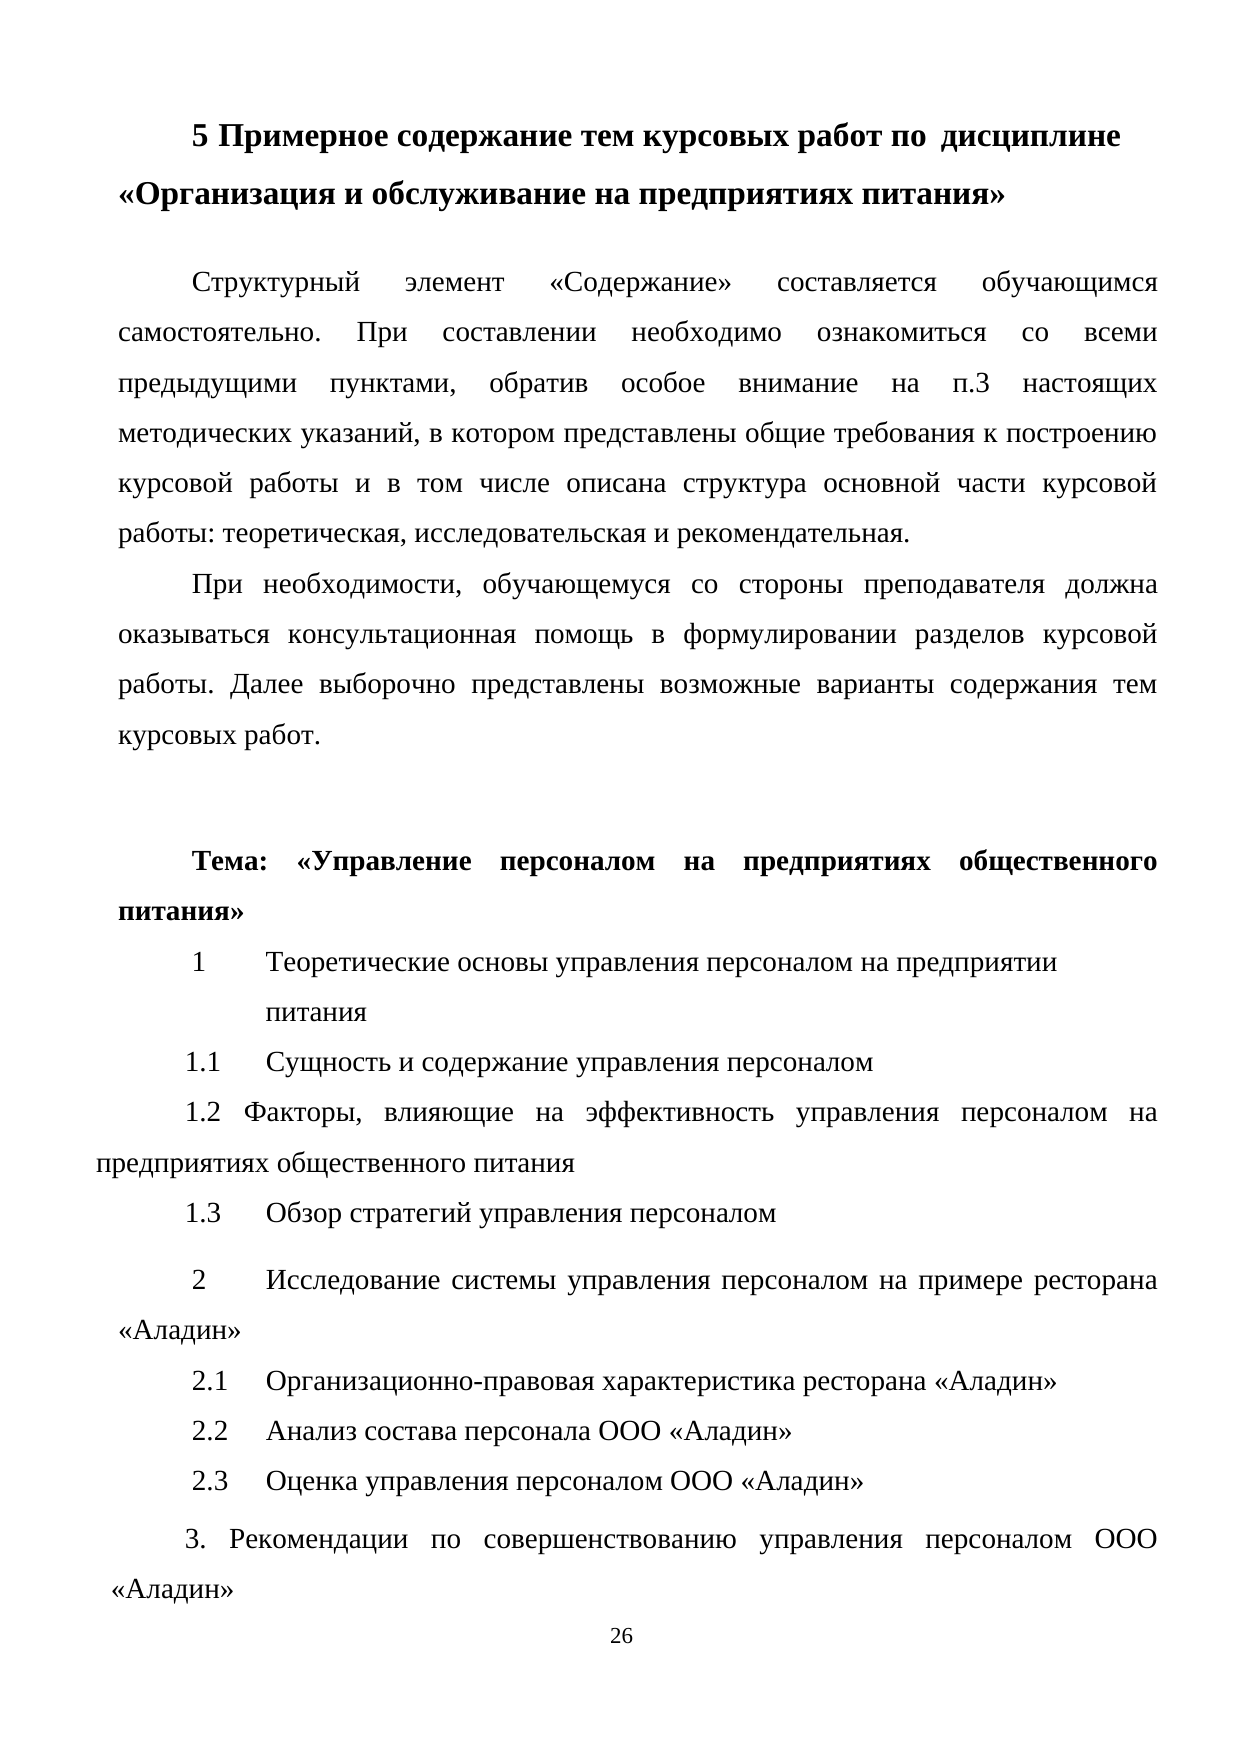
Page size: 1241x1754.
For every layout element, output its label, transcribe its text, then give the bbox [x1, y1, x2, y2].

list Сущность и содержание управления персоналом [96, 1044, 1158, 1078]
list Анализ состава персонала ООО «Аладин» [192, 1413, 1158, 1447]
list Оценка управления персоналом ООО «Аладин» [192, 1463, 1158, 1497]
text При необходимости, обучающемуся со стороны преподавателя должна оказываться консультационная помощь в формулировании разделов курсовой работы. Далее выборочно представлены возможные варианты содержания тем курсовых работ. [118, 566, 1158, 750]
list Исследование системы управления персоналом на примере ресторана «Аладин» [118, 1262, 1158, 1346]
list Факторы, влияющие на эффективность управления персоналом на предприятиях общественного питания [96, 1094, 1158, 1178]
text Структурный элемент «Содержание» составляется обучающимся самостоятельно. При составлении необходимо ознакомиться со всеми предыдущими пунктами, обратив особое внимание на п.3 настоящих методических указаний, в котором представлены общие требования к построению курсовой работы и в том числе описана структура основной части курсовой работы: теоретическая, исследовательская и рекомендательная. [118, 264, 1158, 549]
subtitle Тема: «Управление персоналом на предприятиях общественного питания» [118, 843, 1158, 927]
subtitle «Организация и обслуживание на предприятиях питания» [118, 173, 1194, 212]
list Организационно-правовая характеристика ресторана «Аладин» [118, 1363, 1158, 1396]
subtitle 3. Рекомендации по совершенствованию управления персоналом ООО «Аладин» [111, 1521, 1158, 1605]
subtitle Примерное содержание тем курсовых работ по дисциплине [192, 116, 1194, 154]
list Теоретические основы управления персоналом на предприятии питания [191, 944, 1158, 1027]
list Обзор стратегий управления персоналом [96, 1195, 1158, 1229]
